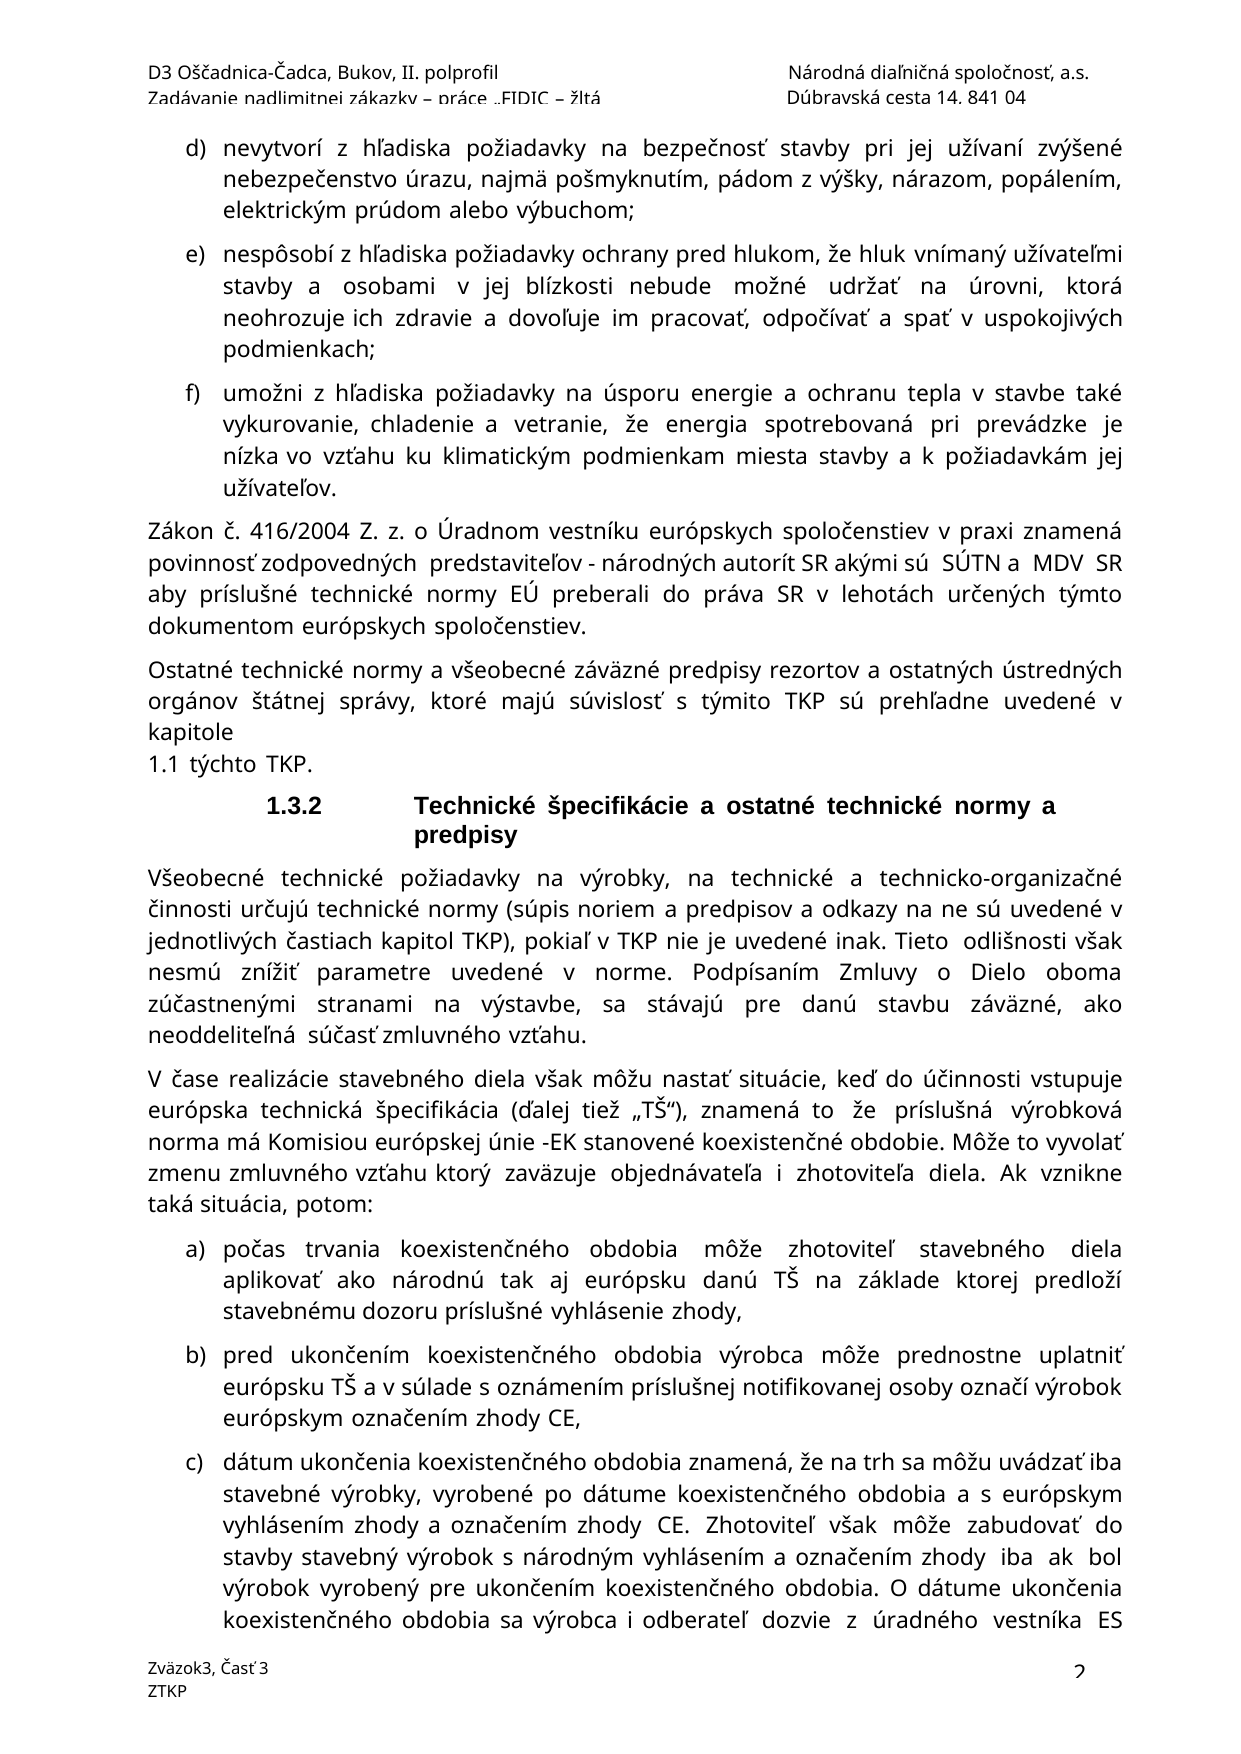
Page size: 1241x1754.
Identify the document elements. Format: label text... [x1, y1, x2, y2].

list nevytvorí z hľadiska požiadavky na bezpečnosť stavby pri jej užívaní zvýšené nebezpečenstvo úrazu, najmä pošmyknutím, pádom z výšky, nárazom, popálením, elektrickým prúdom alebo výbuchom; [185, 132, 1123, 225]
list nespôsobí z hľadiska požiadavky ochrany pred hlukom, že hluk vnímaný užívateľmi stavby a osobami v jej blízkosti nebude možné udržať na úrovni, ktorá neohrozuje ich zdravie a dovoľuje im pracovať, odpočívať a spať v uspokojivých podmienkach; [185, 238, 1123, 364]
text 1.1 týchto TKP. [148, 748, 1134, 779]
text Všeobecné technické požiadavky na výrobky, na technické a technicko-organizačné činnosti určujú technické normy (súpis noriem a predpisov a odkazy na ne sú uvedené v jednotlivých častiach kapitol TKP), pokiaľ v TKP nie je uvedené inak. Tieto odlišnosti však nesmú znížiť parametre uvedené v norme. Podpísaním Zmluvy o Dielo oboma zúčastnenými stranami na výstavbe, sa stávajú pre danú stavbu záväzné, ako neoddeliteľná súčasť zmluvného vzťahu. [148, 862, 1123, 1051]
list počas trvania koexistenčného obdobia môže zhotoviteľ stavebného diela aplikovať ako národnú tak aj európsku danú TŠ na základe ktorej predloží stavebnému dozoru príslušné vyhlásenie zhody, [185, 1233, 1123, 1326]
list pred ukončením koexistenčného obdobia výrobca môže prednostne uplatniť európsku TŠ a v súlade s oznámením príslušnej notifikovanej osoby označí výrobok európskym označením zhody CE, [185, 1339, 1123, 1434]
text V čase realizácie stavebného diela však môžu nastať situácie, keď do účinnosti vstupuje európska technická špecifikácia (ďalej tiež „TŠ“), znamená to že príslušná výrobková norma má Komisiou európskej únie -EK stanovené koexistenčné obdobie. Môže to vyvolať zmenu zmluvného vzťahu ktorý zaväzuje objednávateľa i zhotoviteľa diela. Ak vznikne taká situácia, potom: [148, 1063, 1123, 1219]
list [185, 1446, 1123, 1635]
text Ostatné technické normy a všeobecné záväzné predpisy rezortov a ostatných ústredných orgánov štátnej správy, ktoré majú súvislosť s týmito TKP sú prehľadne uvedené v kapitole [148, 653, 1123, 747]
subtitle Technické špecifikácie a ostatné technické normy a predpisy [266, 791, 1059, 849]
list umožni z hľadiska požiadavky na úsporu energie a ochranu tepla v stavbe také vykurovanie, chladenie a vetranie, že energia spotrebovaná pri prevádzke je nízka vo vzťahu ku klimatickým podmienkam miesta stavby a k požiadavkám jej užívateľov. [185, 377, 1123, 503]
text Zákon č. 416/2004 Z. z. o Úradnom vestníku európskych spoločenstiev v praxi znamená povinnosť zodpovedných predstaviteľov - národných autorít SR akými sú SÚTN a MDV SR aby príslušné technické normy EÚ preberali do práva SR v lehotách určených týmto dokumentom európskych spoločenstiev. [148, 515, 1123, 641]
